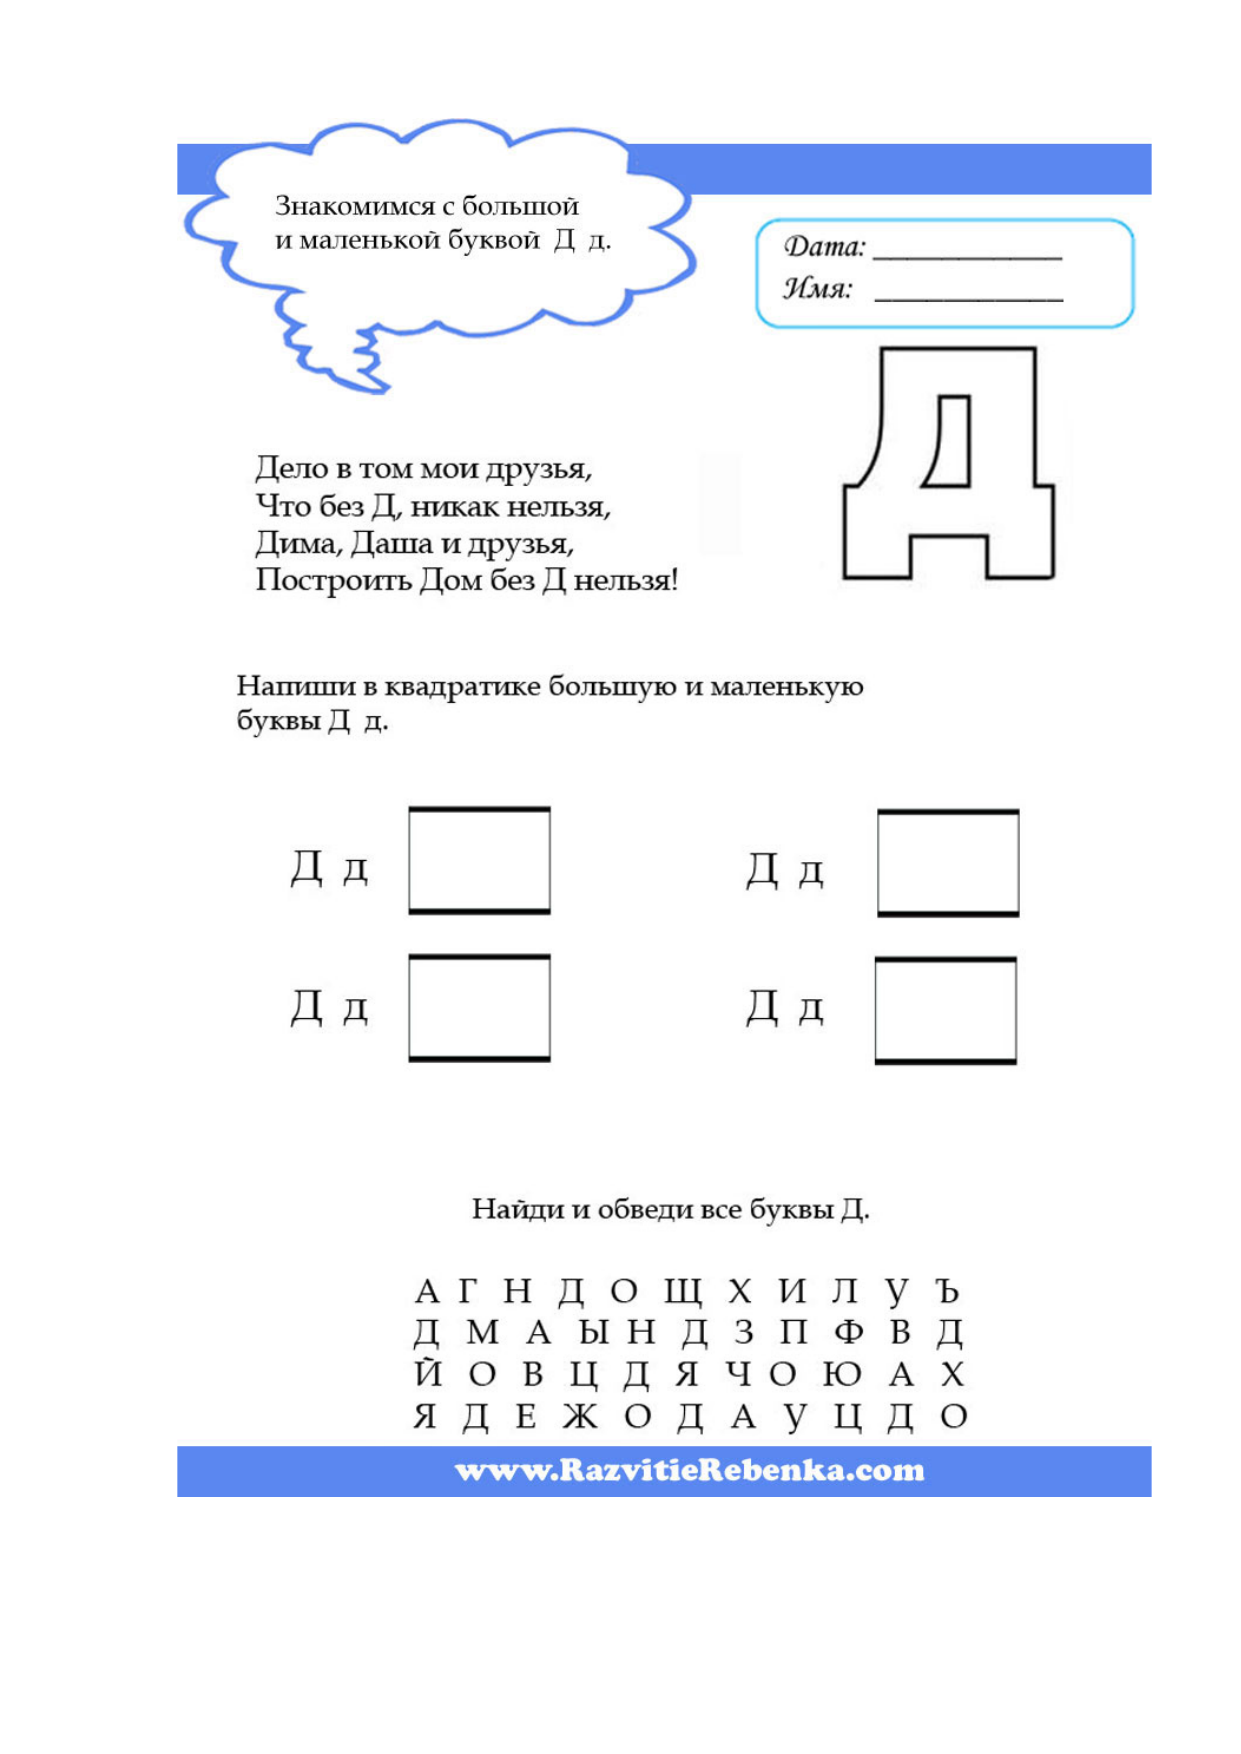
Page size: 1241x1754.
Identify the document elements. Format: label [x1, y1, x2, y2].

picture [177, 118, 1152, 1497]
